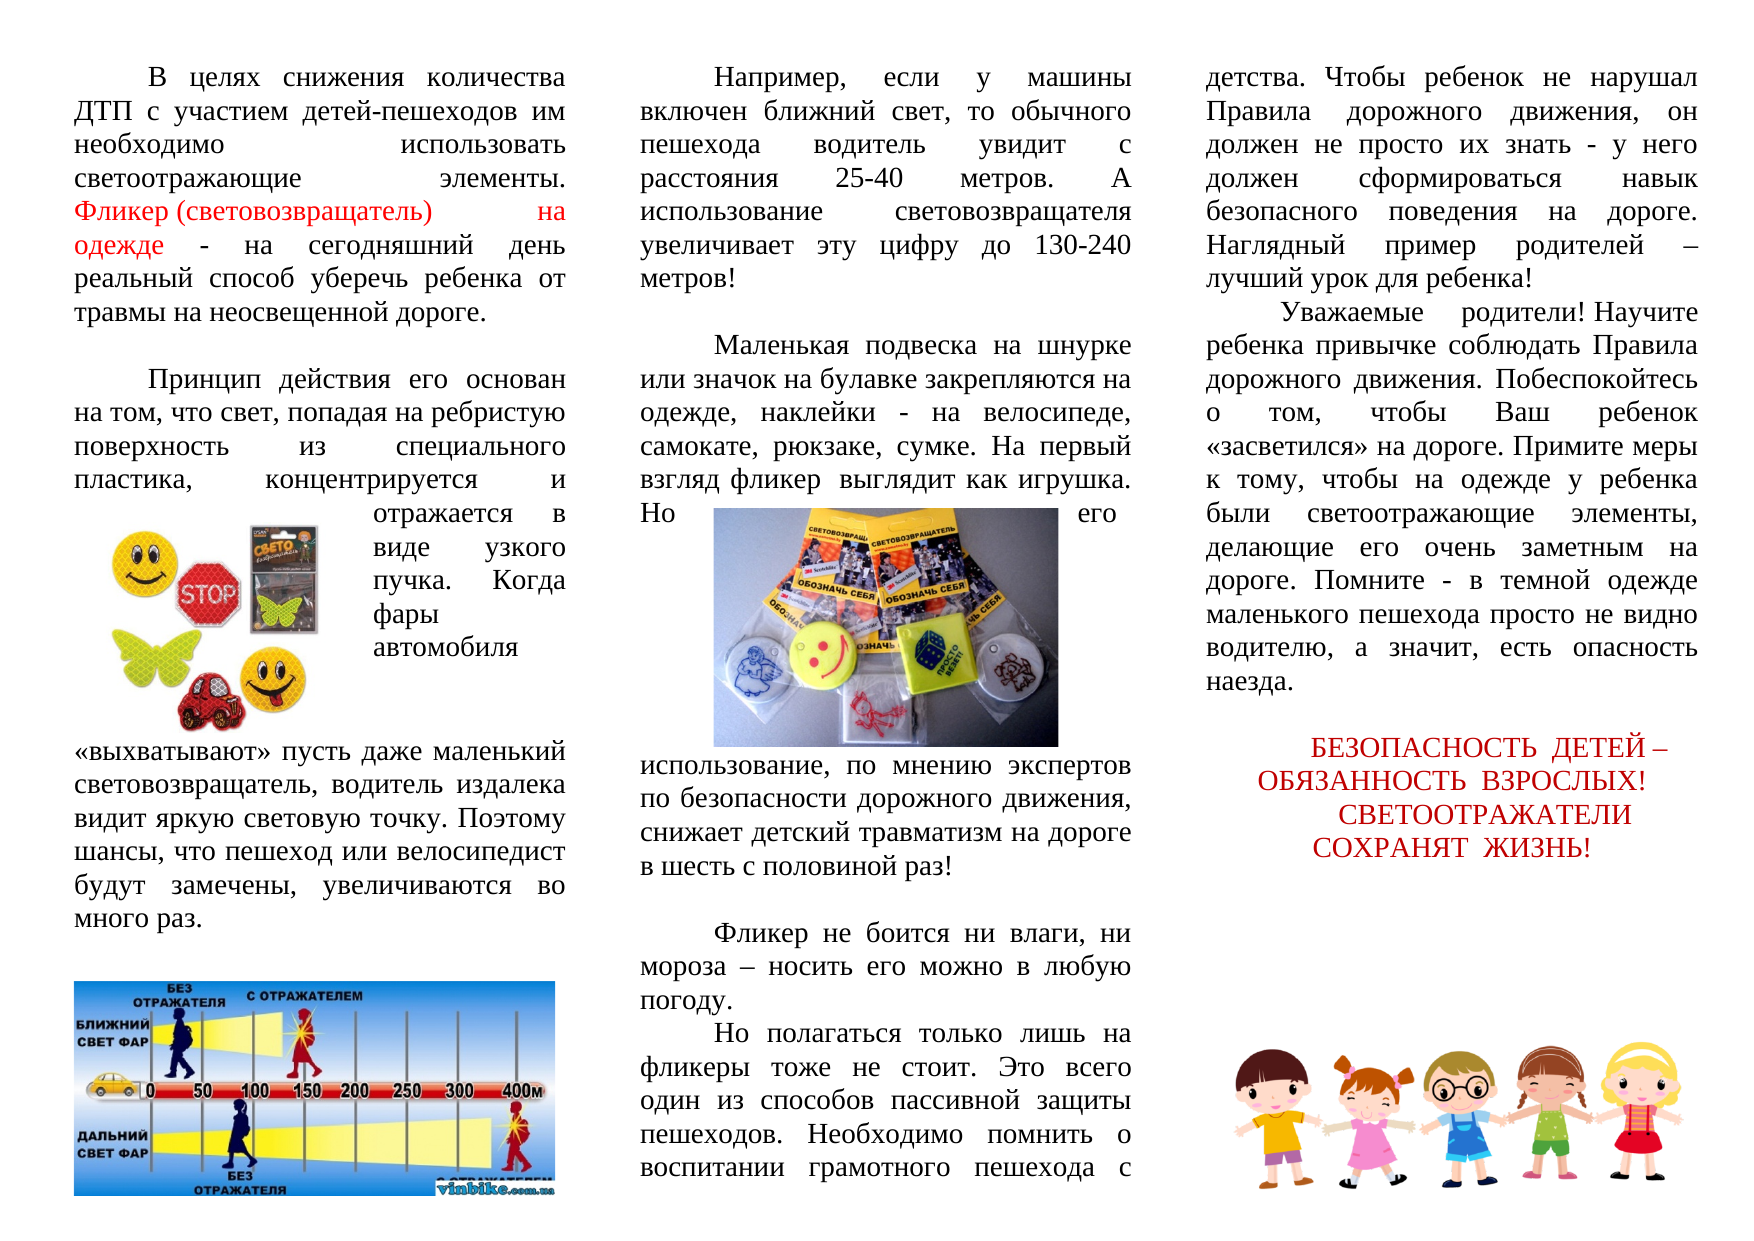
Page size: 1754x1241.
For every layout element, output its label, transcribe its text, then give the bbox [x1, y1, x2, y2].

text Фликер не боится ни влаги, ни мороза – носить его можно в любую погоду. [640, 915, 1132, 1015]
picture [713, 508, 1059, 747]
text Уважаемые родители! Научите ребенка привычке соблюдать Правила дорожного движения. Побеспокойтесь о том, чтобы Ваш ребенок «засветился» на дороге. Примите меры к тому, чтобы на одежде у ребенка были светоотражающие элементы, делающие его очень заметным на дороге. Помните - в темной одежде маленького пешехода просто не видно водителю, а значит, есть опасность наезда. [1206, 294, 1698, 696]
text СВЕТООТРАЖАТЕЛИ СОХРАНЯТ ЖИЗНЬ! [1206, 797, 1698, 864]
text Принцип действия его основан на том, что свет, попадая на ребристую поверхность из специального пластика, концентрируется и отражается в виде узкого пучка. Когда фары автомобиля «выхватывают» пусть даже маленький световозвращатель, водитель издалека видит яркую световую точку. Поэтому шансы, что пешеход или велосипедист будут замечены, увеличиваются во много раз. [74, 361, 566, 934]
picture [1205, 1034, 1699, 1196]
text БЕЗОПАСНОСТЬ ДЕТЕЙ – ОБЯЗАННОСТЬ ВЗРОСЛЫХ! [1206, 730, 1698, 797]
text Но полагаться только лишь на фликеры тоже не стоит. Это всего один из способов пассивной защиты пешеходов. Необходимо помнить о воспитании грамотного пешехода с детства. Чтобы ребенок не нарушал Правила дорожного движения, он должен не просто их знать - у него должен сформироваться навык безопасного поведения на дороге. Наглядный пример родителей – лучший урок для ребенка! [640, 1015, 1132, 1183]
text В целях снижения количества ДТП с участием детей-пешеходов им необходимо использовать светоотражающие элементы. Фликер (световозвращатель) на одежде - на сегодняшний день реальный способ уберечь ребенка от травмы на неосвещенной дороге. [74, 59, 566, 327]
text Например, если у машины включен ближний свет, то обычного пешехода водитель увидит с расстояния 25-40 метров. А использование световозвращателя увеличивает эту цифру до 130-240 метров! [640, 59, 1132, 294]
picture [73, 981, 556, 1196]
picture [73, 522, 354, 733]
text Но полагаться только лишь на фликеры тоже не стоит. Это всего один из способов пассивной защиты пешеходов. Необходимо помнить о воспитании грамотного пешехода с детства. Чтобы ребенок не нарушал Правила дорожного движения, он должен не просто их знать - у него должен сформироваться навык безопасного поведения на дороге. Наглядный пример родителей – лучший урок для ребенка! [1206, 59, 1698, 294]
